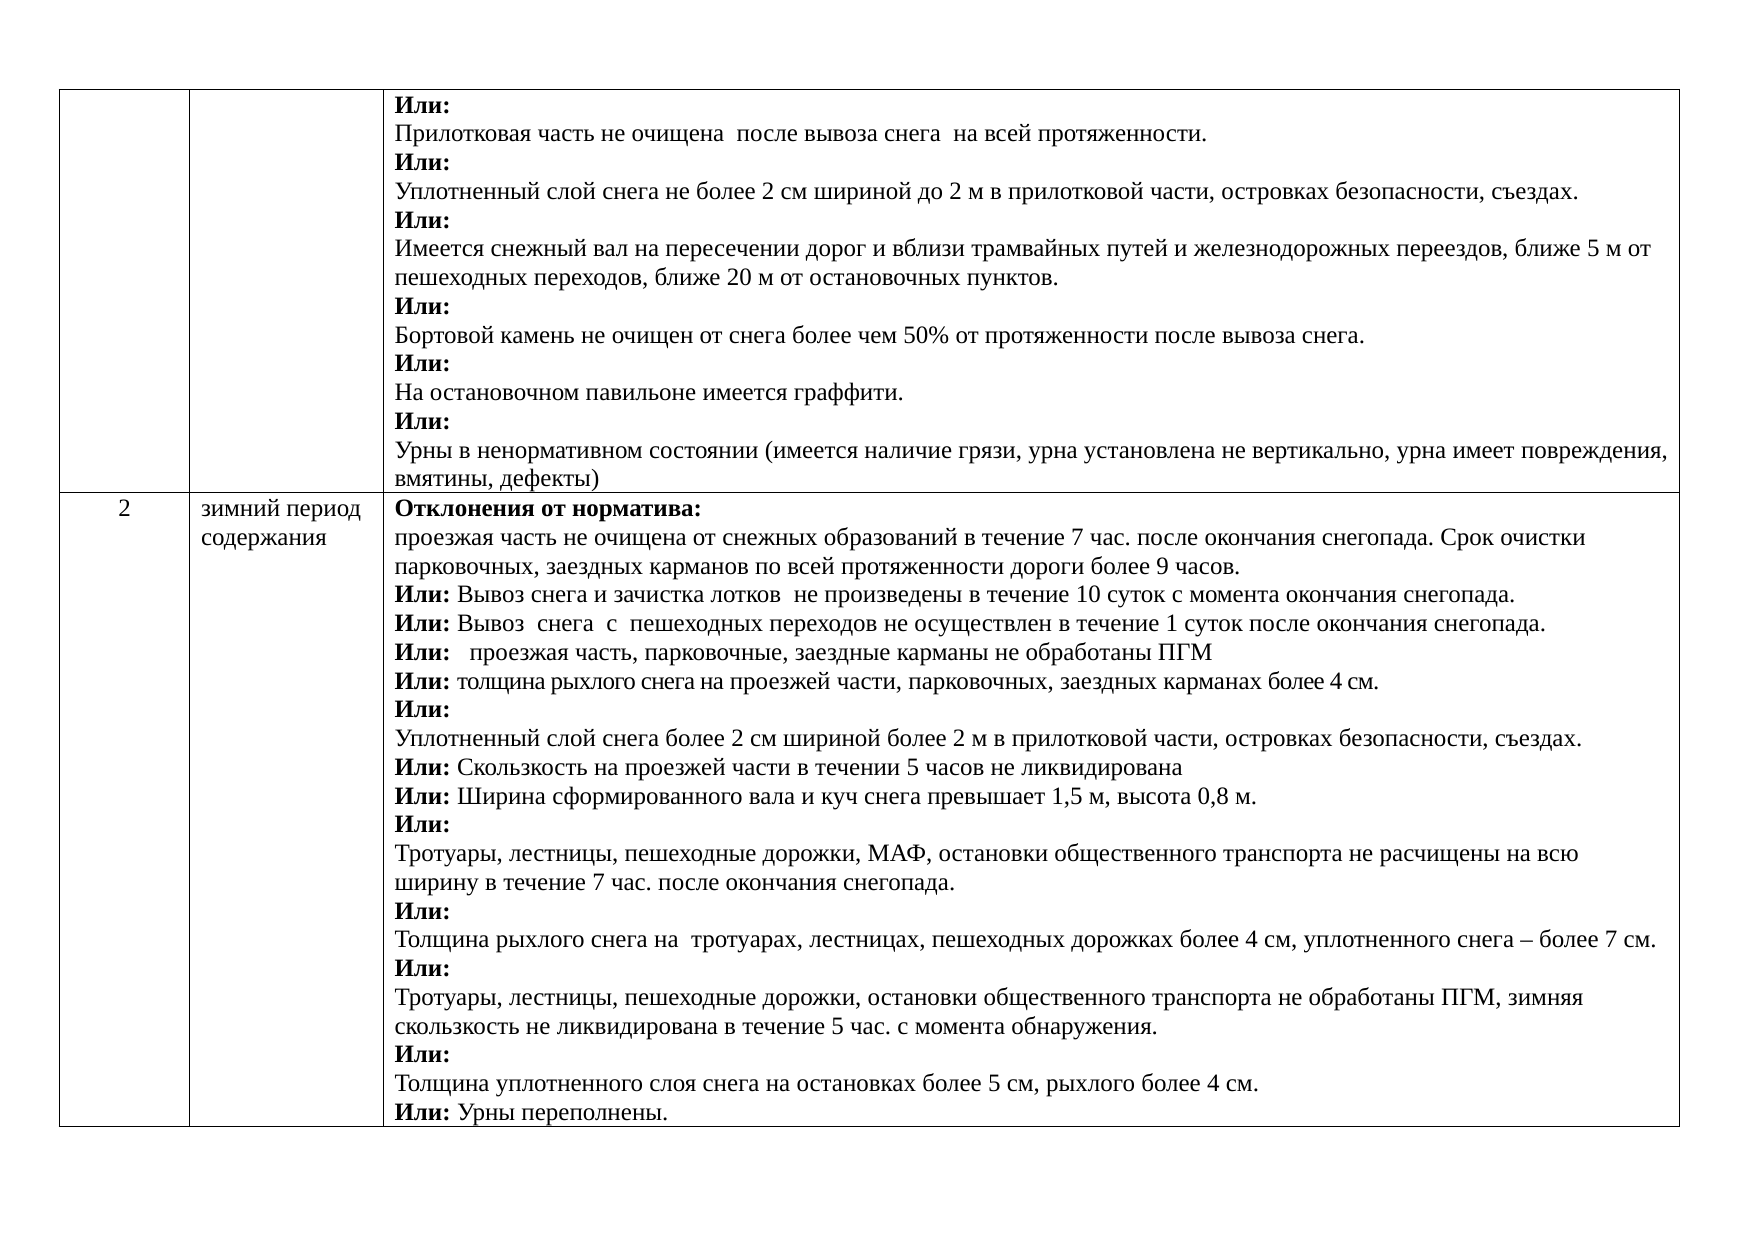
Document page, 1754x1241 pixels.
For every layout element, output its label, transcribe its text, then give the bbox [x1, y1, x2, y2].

table_cell 2 [60, 493, 189, 1126]
table_cell 3 [60, 90, 189, 492]
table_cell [384, 493, 1679, 1126]
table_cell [190, 493, 383, 1126]
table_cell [190, 90, 383, 492]
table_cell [384, 90, 1679, 492]
